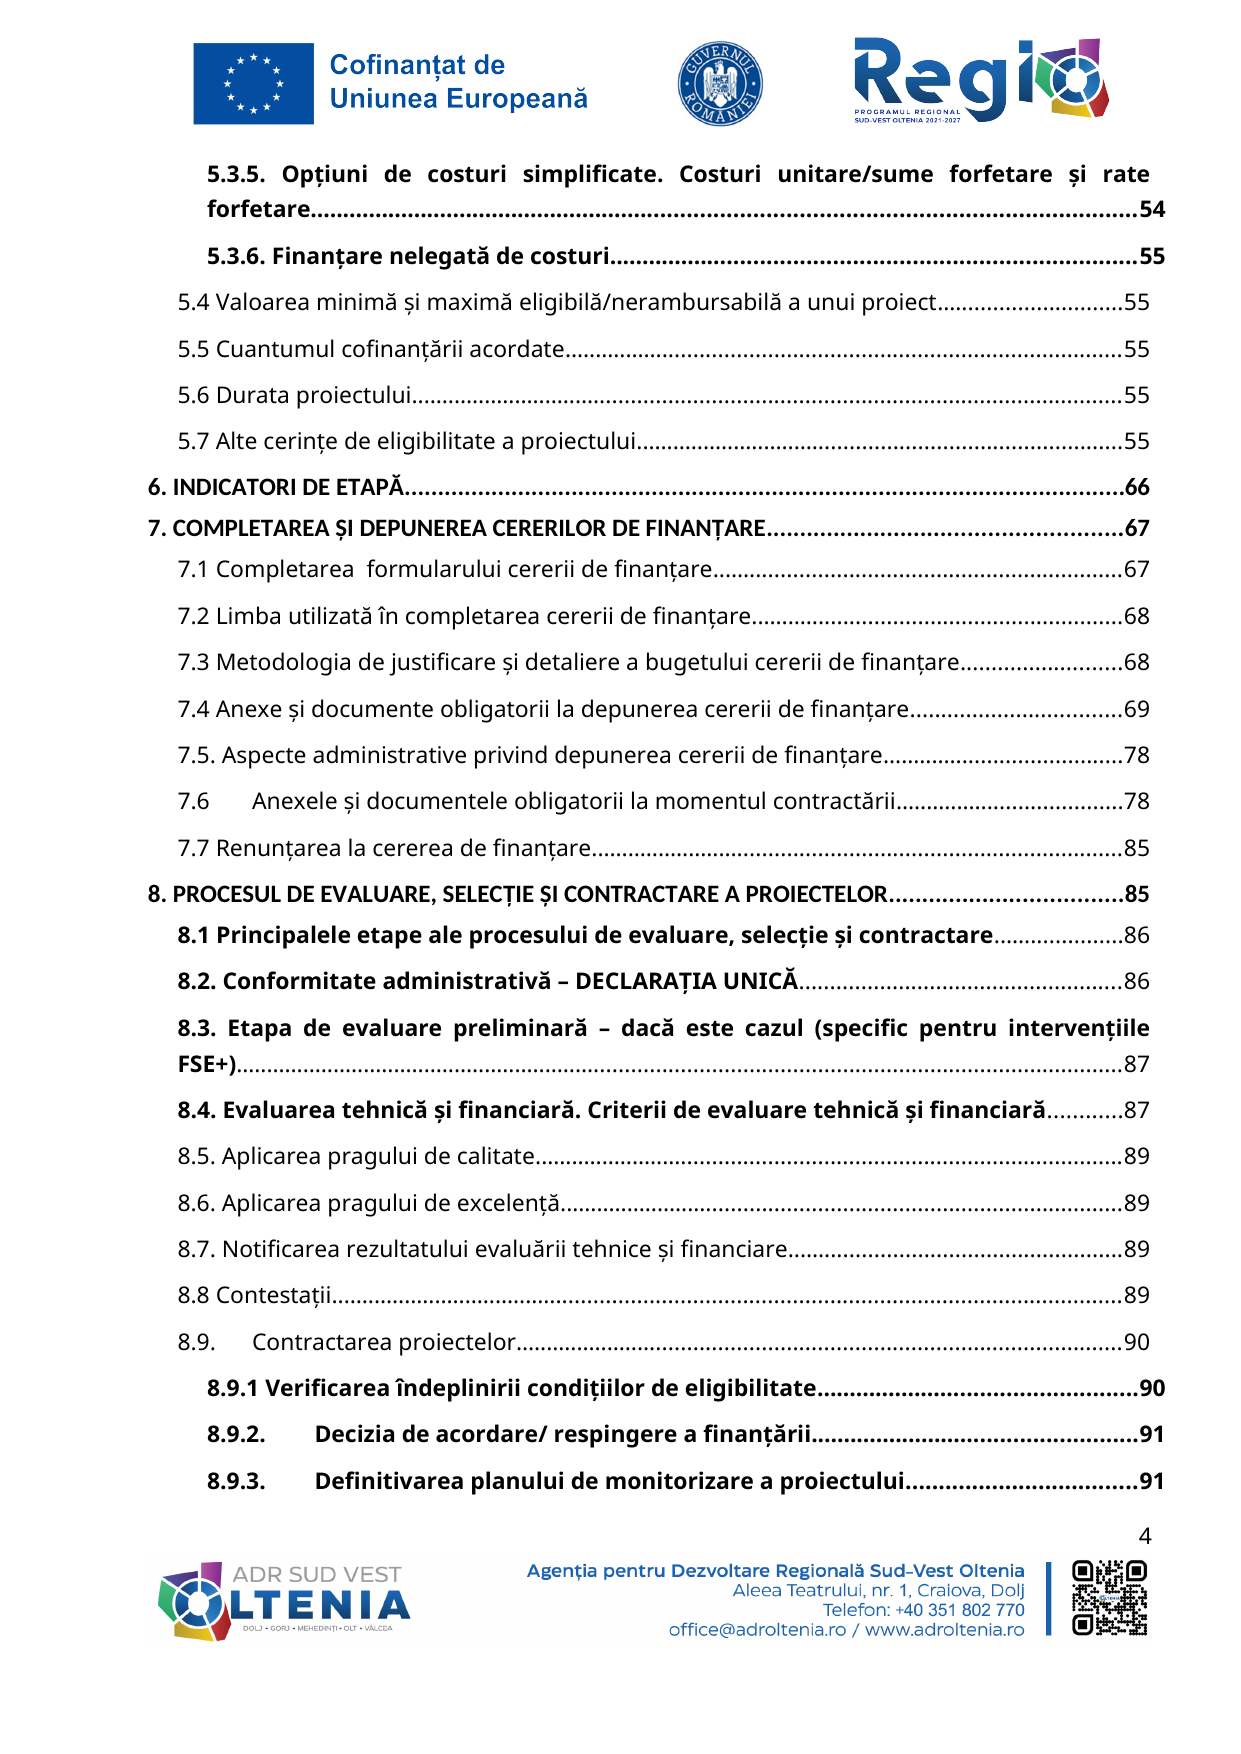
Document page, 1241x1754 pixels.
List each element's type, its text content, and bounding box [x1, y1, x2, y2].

picture [852, 36, 1111, 126]
text 7.6 Anexele și documentele obligatorii la momentul contractării 78 [177, 785, 1152, 816]
text 5.3.5. Opțiuni de costuri simplificate. Costuri unitare/sume forfetare și rate forfetare 54 [207, 157, 1152, 225]
text 7. COMPLETAREA ȘI DEPUNEREA CERERILOR DE FINANŢARE 67 [148, 512, 1152, 543]
text 8.4. Evaluarea tehnică și financiară. Criterii de evaluare tehnică și financiară 87 [177, 1094, 1152, 1125]
text 7.7 Renunțarea la cererea de finanțare 85 [177, 832, 1152, 863]
text 7.5. Aspecte administrative privind depunerea cererii de finanțare 78 [177, 739, 1152, 770]
picture [148, 1551, 1152, 1648]
text 5.7 Alte cerințe de eligibilitate a proiectului 55 [177, 425, 1152, 456]
text 8.1 Principalele etape ale procesului de evaluare, selecție și contractare 86 [177, 919, 1152, 950]
text 7.4 Anexe și documente obligatorii la depunerea cererii de finanțare 69 [177, 692, 1152, 724]
picture [674, 39, 768, 128]
text 8.6. Aplicarea pragului de excelență 89 [177, 1187, 1152, 1218]
text 7.1 Completarea formularului cererii de finanțare 67 [177, 553, 1152, 585]
text 8.9. Contractarea proiectelor 90 [177, 1326, 1152, 1357]
text 5.3.6. Finanțare nelegată de costuri 55 [207, 240, 1152, 271]
text 8.9.3. Definitivarea planului de monitorizare a proiectului 91 [207, 1465, 1152, 1496]
text 8.9.1 Verificarea îndeplinirii condițiilor de eligibilitate 90 [207, 1372, 1152, 1403]
text 6. INDICATORI DE ETAPĂ 66 [148, 472, 1152, 502]
text 8.3. Etapa de evaluare preliminară – dacă este cazul (specific pentru intervențiile FSE+) 87 [177, 1012, 1152, 1079]
text 5.5 Cuantumul cofinanțării acordate 55 [177, 332, 1152, 364]
text 5.4 Valoarea minimă și maximă eligibilă/nerambursabilă a unui proiect 55 [177, 286, 1152, 317]
text 8.8 Contestații 89 [177, 1279, 1152, 1311]
text 5.6 Durata proiectului 55 [177, 379, 1152, 410]
text 7.2 Limba utilizată în completarea cererii de finanțare 68 [177, 600, 1152, 631]
text 8.7. Notificarea rezultatului evaluării tehnice și financiare 89 [177, 1233, 1152, 1264]
text 8.5. Aplicarea pragului de calitate 89 [177, 1140, 1152, 1171]
text 8.9.2. Decizia de acordare/ respingere a finanțării 91 [207, 1418, 1152, 1449]
picture [188, 38, 590, 128]
text 8. PROCESUL DE EVALUARE, SELECȚIE ȘI CONTRACTARE A PROIECTELOR 85 [148, 878, 1152, 908]
text 8.2. Conformitate administrativă – DECLARAȚIA UNICĂ 86 [177, 965, 1152, 996]
text 7.3 Metodologia de justificare și detaliere a bugetului cererii de finanțare 68 [177, 646, 1152, 677]
